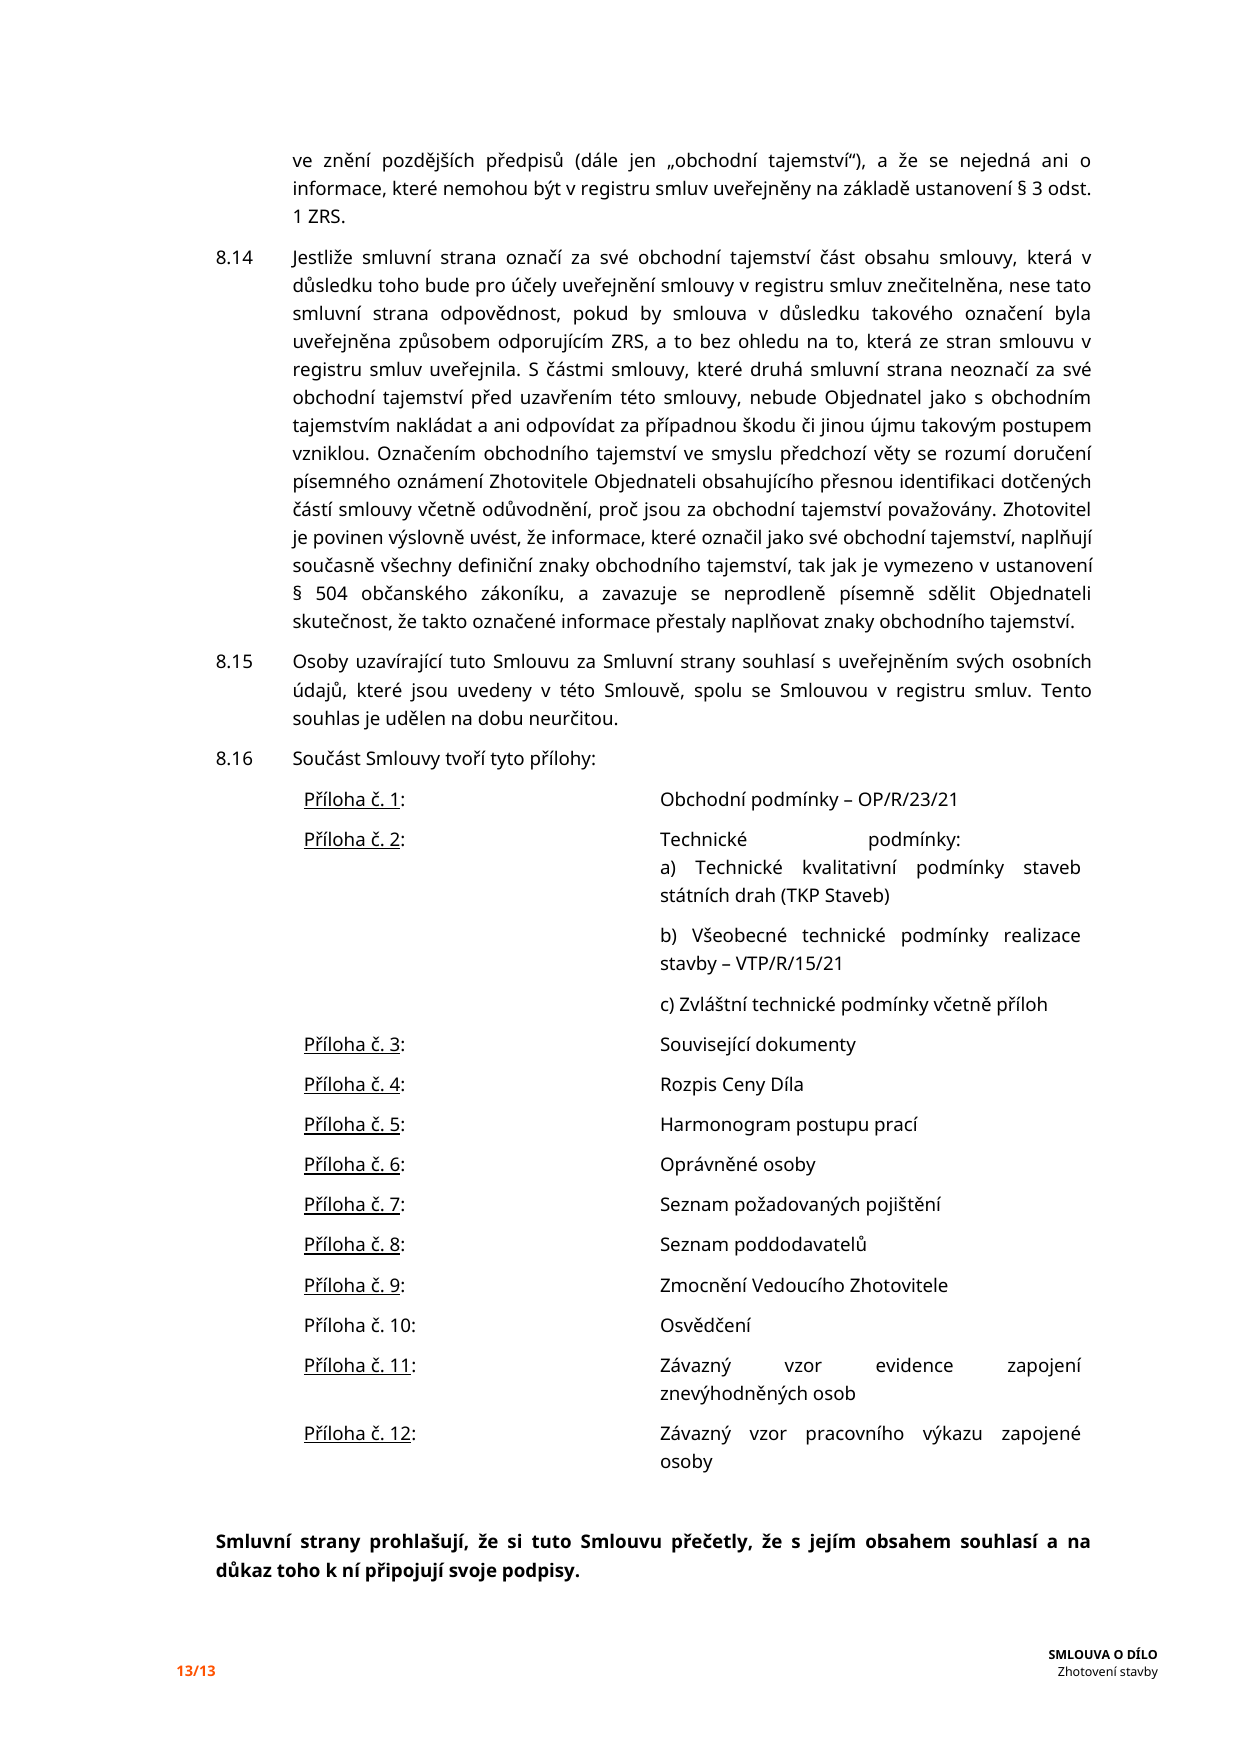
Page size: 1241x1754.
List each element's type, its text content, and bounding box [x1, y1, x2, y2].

table_cell Příloha č. 10: [216, 1312, 572, 1352]
table_cell Příloha č. 8: [216, 1232, 572, 1272]
text Smluvní strany prohlašují, že si tuto Smlouvu přečetly, že s jejím obsahem souhlasí a na důkaz toho k ní připojují svoje podpisy. [216, 1529, 1093, 1582]
text Součást Smlouvy tvoří tyto přílohy: [216, 745, 1093, 771]
table_cell Příloha č. 11: [216, 1352, 572, 1420]
table_cell Harmonogram postupu prací [572, 1111, 1093, 1152]
text Osoby uzavírající tuto Smlouvu za Smluvní strany souhlasí s uveřejněním svých osobních údajů, které jsou uvedeny v této Smlouvě, spolu se Smlouvou v registru smluv. Tento souhlas je udělen na dobu neurčitou. [216, 649, 1093, 730]
table_cell Závazný vzor pracovního výkazu zapojené osoby [572, 1420, 1093, 1488]
table_cell Příloha č. 9: [216, 1272, 572, 1312]
table_header Příloha č. 1: [216, 786, 572, 826]
table_cell Zmocnění Vedoucího Zhotovitele [572, 1272, 1093, 1312]
table_cell Seznam požadovaných pojištění [572, 1192, 1093, 1232]
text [216, 147, 1093, 229]
table_cell Příloha č. 5: [216, 1111, 572, 1152]
table_cell Seznam poddodavatelů [572, 1232, 1093, 1272]
table_cell Osvědčení [572, 1312, 1093, 1352]
table_cell Příloha č. 6: [216, 1152, 572, 1192]
table_cell Rozpis Ceny Díla [572, 1071, 1093, 1111]
table_cell Příloha č. 12: [216, 1420, 572, 1488]
table_cell Příloha č. 4: [216, 1071, 572, 1111]
table_cell Příloha č. 2: [216, 826, 572, 1031]
table_cell Oprávněné osoby [572, 1152, 1093, 1192]
table_header Obchodní podmínky – OP/R/23/21 [572, 786, 1093, 826]
table_cell Příloha č. 3: [216, 1031, 572, 1071]
table_cell Příloha č. 7: [216, 1192, 572, 1232]
table_cell Závazný vzor evidence zapojení znevýhodněných osob [572, 1352, 1093, 1420]
table_cell Související dokumenty [572, 1031, 1093, 1071]
text Jestliže smluvní strana označí za své obchodní tajemství část obsahu smlouvy, která v důsledku toho bude pro účely uveřejnění smlouvy v registru smluv znečitelněna, nese tato smluvní strana odpovědnost, pokud by smlouva v důsledku takového označení byla uveřejněna způsobem odporujícím ZRS, a to bez ohledu na to, která ze stran smlouvu v registru smluv uveřejnila. S částmi smlouvy, které druhá smluvní strana neoznačí za své obchodní tajemství před uzavřením této smlouvy, nebude Objednatel jako s obchodním tajemstvím nakládat a ani odpovídat za případnou škodu či jinou újmu takovým postupem vzniklou. Označením obchodního tajemství ve smyslu předchozí věty se rozumí doručení písemného oznámení Zhotovitele Objednateli obsahujícího přesnou identifikaci dotčených částí smlouvy včetně odůvodnění, proč jsou za obchodní tajemství považovány. Zhotovitel je povinen výslovně uvést, že informace, které označil jako své obchodní tajemství, naplňují současně všechny definiční znaky obchodního tajemství, tak jak je vymezeno v ustanovení § 504 občanského zákoníku, a zavazuje se neprodleně písemně sdělit Objednateli skutečnost, že takto označené informace přestaly naplňovat znaky obchodního tajemství. [216, 244, 1093, 634]
table_cell Technické podmínky: a) Technické kvalitativní podmínky staveb státních drah (TKP Staveb) b) Všeobecné technické podmínky realizace stavby – VTP/R/15/21 c) Zvláštní technické podmínky včetně příloh [572, 826, 1093, 1031]
